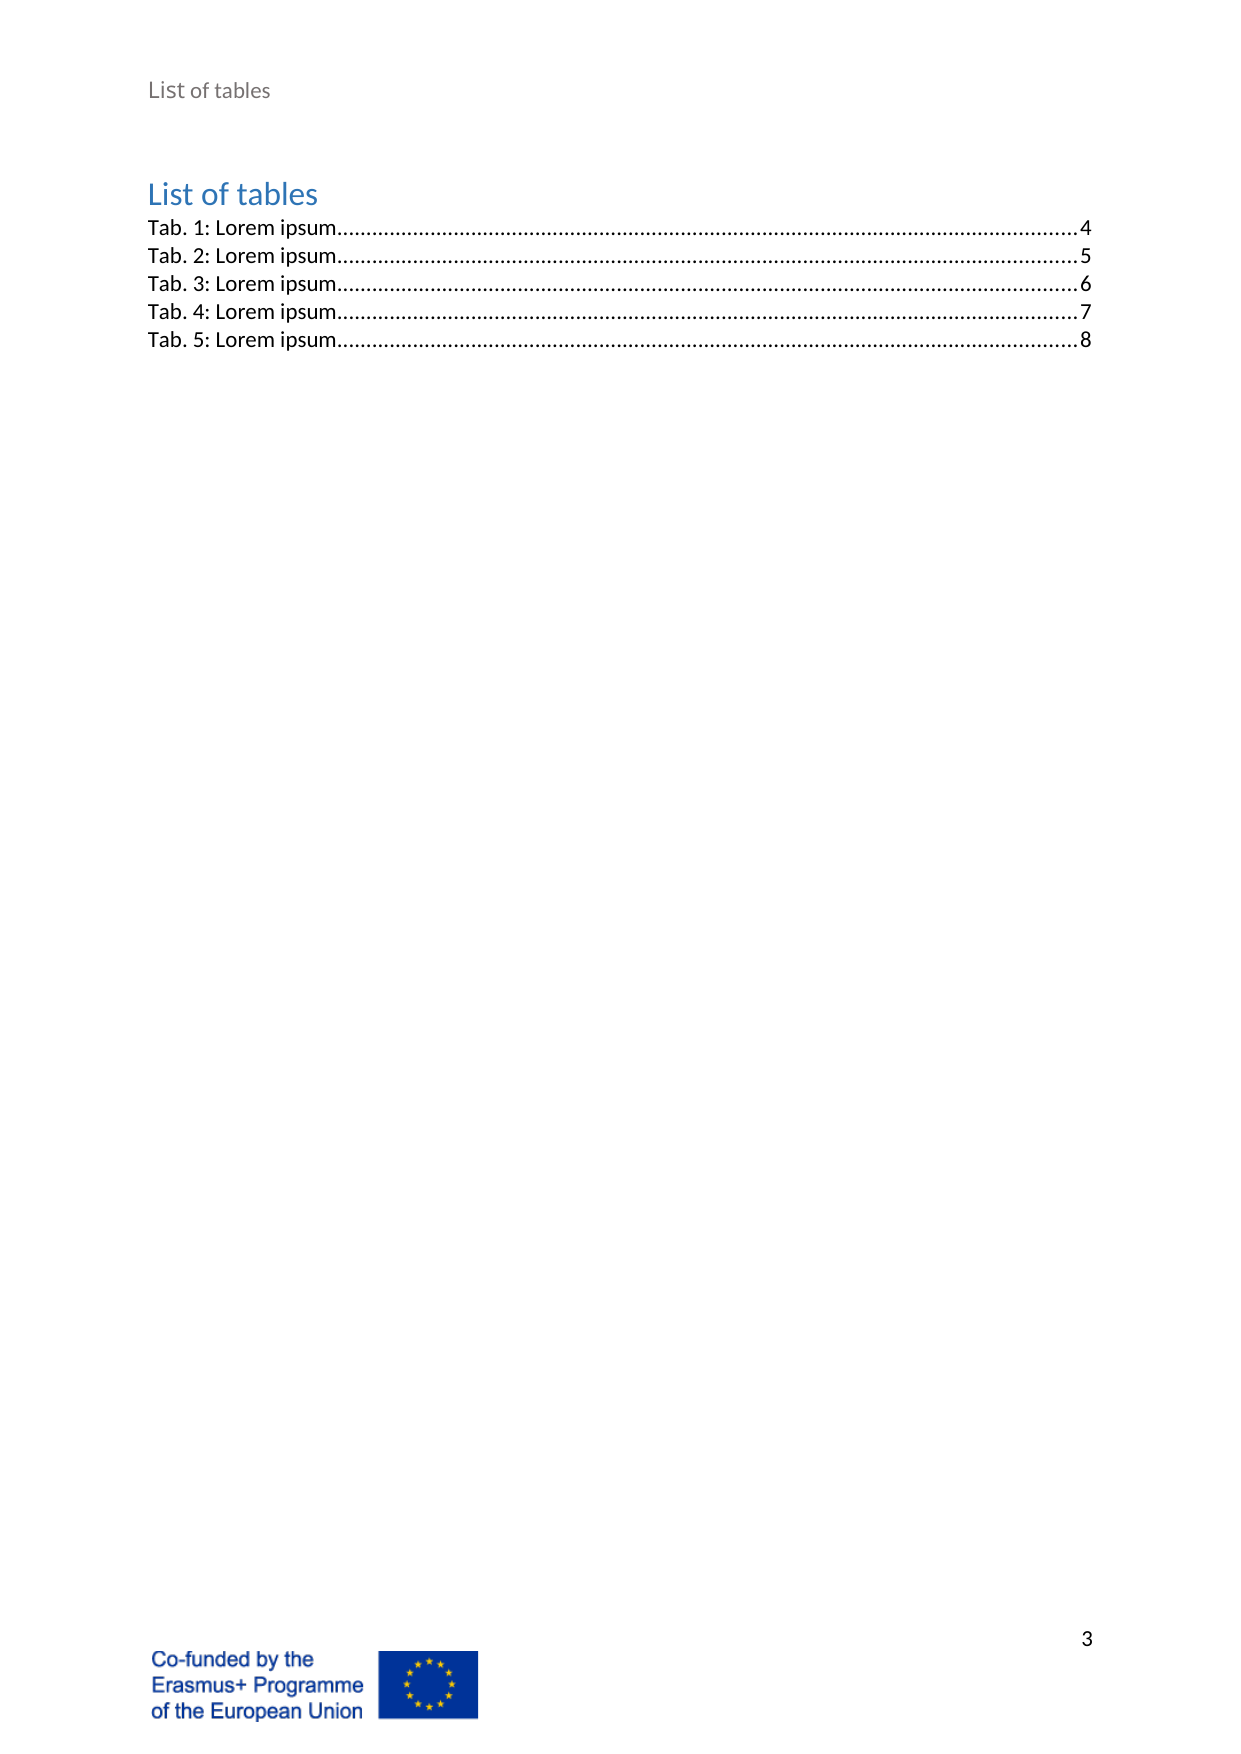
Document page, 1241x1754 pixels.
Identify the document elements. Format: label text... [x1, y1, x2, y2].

subtitle List of tables [148, 173, 1093, 213]
picture [151, 1651, 479, 1722]
text Tab. 3: Lorem ipsum 6 [148, 269, 1093, 297]
text Tab. 5: Lorem ipsum 8 [148, 325, 1093, 353]
text Tab. 4: Lorem ipsum 7 [148, 297, 1093, 325]
text Tab. 1: Lorem ipsum 4 [148, 213, 1093, 241]
text Tab. 2: Lorem ipsum 5 [148, 241, 1093, 269]
